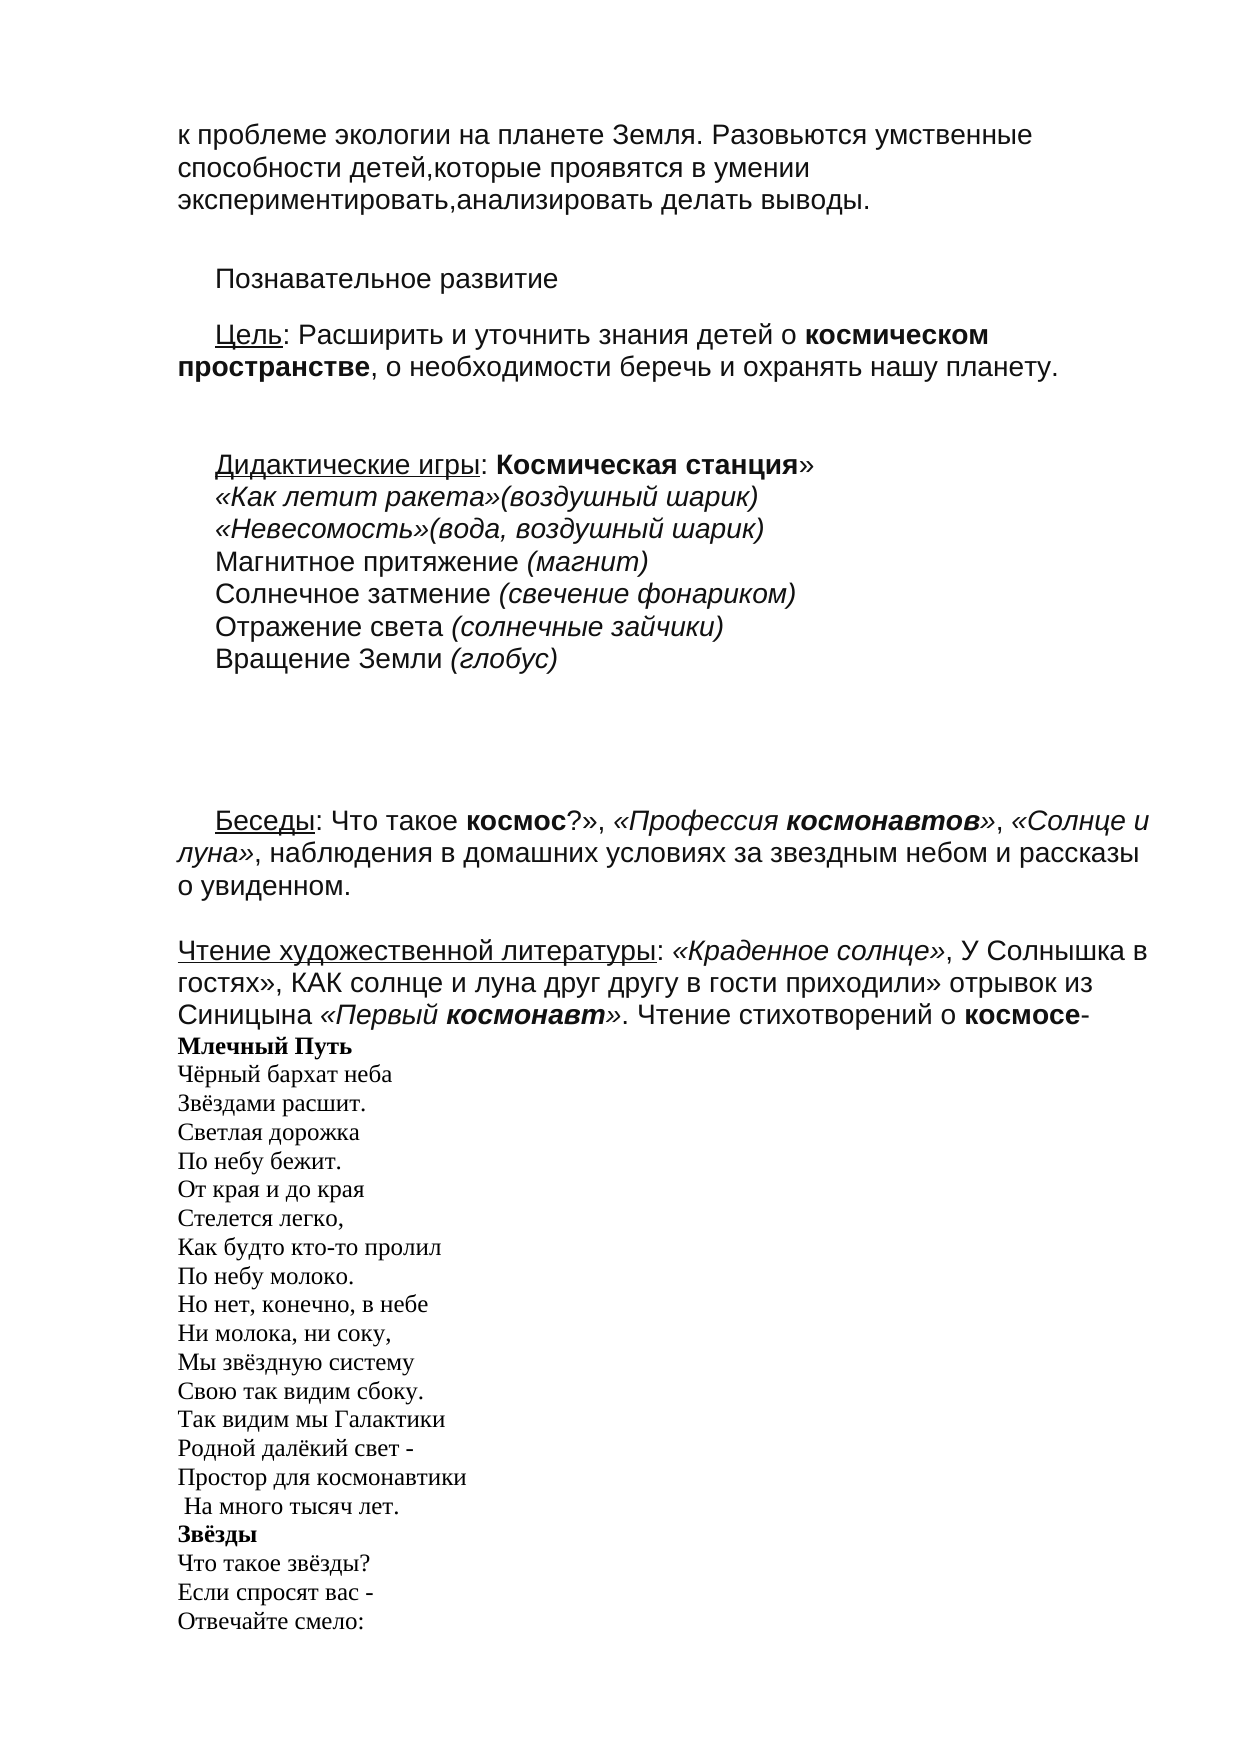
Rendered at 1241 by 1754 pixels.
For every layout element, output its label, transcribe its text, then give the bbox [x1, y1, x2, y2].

text Отражение света (солнечные зайчики) [177, 609, 1152, 642]
text «Невесомость»(вода, воздушный шарик) [177, 512, 1152, 545]
text По небу молоко. [177, 1261, 1152, 1289]
text Дидактические игры: Космическая станция» [177, 448, 1152, 480]
text Познавательное развитие [177, 262, 1152, 294]
text От края и до края [177, 1174, 1152, 1203]
text Цель: Расширить и уточнить знания детей о космическом пространстве, о необходимости беречь и охранять нашу планету. [177, 318, 1152, 383]
text На много тысяч лет. [177, 1491, 1152, 1519]
text Солнечное затмение (свечение фонариком) [177, 577, 1152, 609]
text Стелется легко, [177, 1203, 1152, 1232]
text Чтение художественной литературы: «Краденное солнце», У Солнышка в гостях», КАК солнце и луна друг другу в гости приходили» отрывок из Синицына «Первый космонавт». Чтение стихотворений о космосе- Млечный Путь [177, 933, 1152, 1059]
text Простор для космонавтики [177, 1462, 1152, 1491]
text Родной далёкий свет - [177, 1433, 1152, 1462]
text Беседы: Что такое космос?», «Профессия космонавтов», «Солнце и луна», наблюдения в домашних условиях за звездным небом и рассказы о увиденном. [177, 804, 1152, 901]
text Светлая дорожка [177, 1117, 1152, 1146]
text к проблеме экологии на планете Земля. Разовьются умственные способности детей,которые проявятся в умении экспериментировать,анализировать делать выводы. [810, 118, 1152, 215]
text Магнитное притяжение (магнит) [177, 545, 1152, 577]
text Вращение Земли (глобус) [177, 642, 1152, 674]
text Чёрный бархат неба [177, 1059, 1152, 1088]
text По небу бежит. [177, 1146, 1152, 1174]
text Звёзды [177, 1519, 1152, 1548]
text «Как летит ракета»(воздушный шарик) [177, 480, 1152, 512]
text Звёздами расшит. [177, 1088, 1152, 1117]
text Но нет, конечно, в небе [177, 1289, 1152, 1318]
text Свою так видим сбоку. [177, 1376, 1152, 1404]
text Как будто кто-то пролил [177, 1232, 1152, 1261]
text Ни молока, ни соку, [177, 1318, 1152, 1347]
text Отвечайте смело: [177, 1606, 1152, 1634]
text Так видим мы Галактики [177, 1404, 1152, 1433]
text Если спросят вас - [177, 1577, 1152, 1606]
text Что такое звёзды? [177, 1548, 1152, 1577]
text Мы звёздную систему [177, 1347, 1152, 1376]
